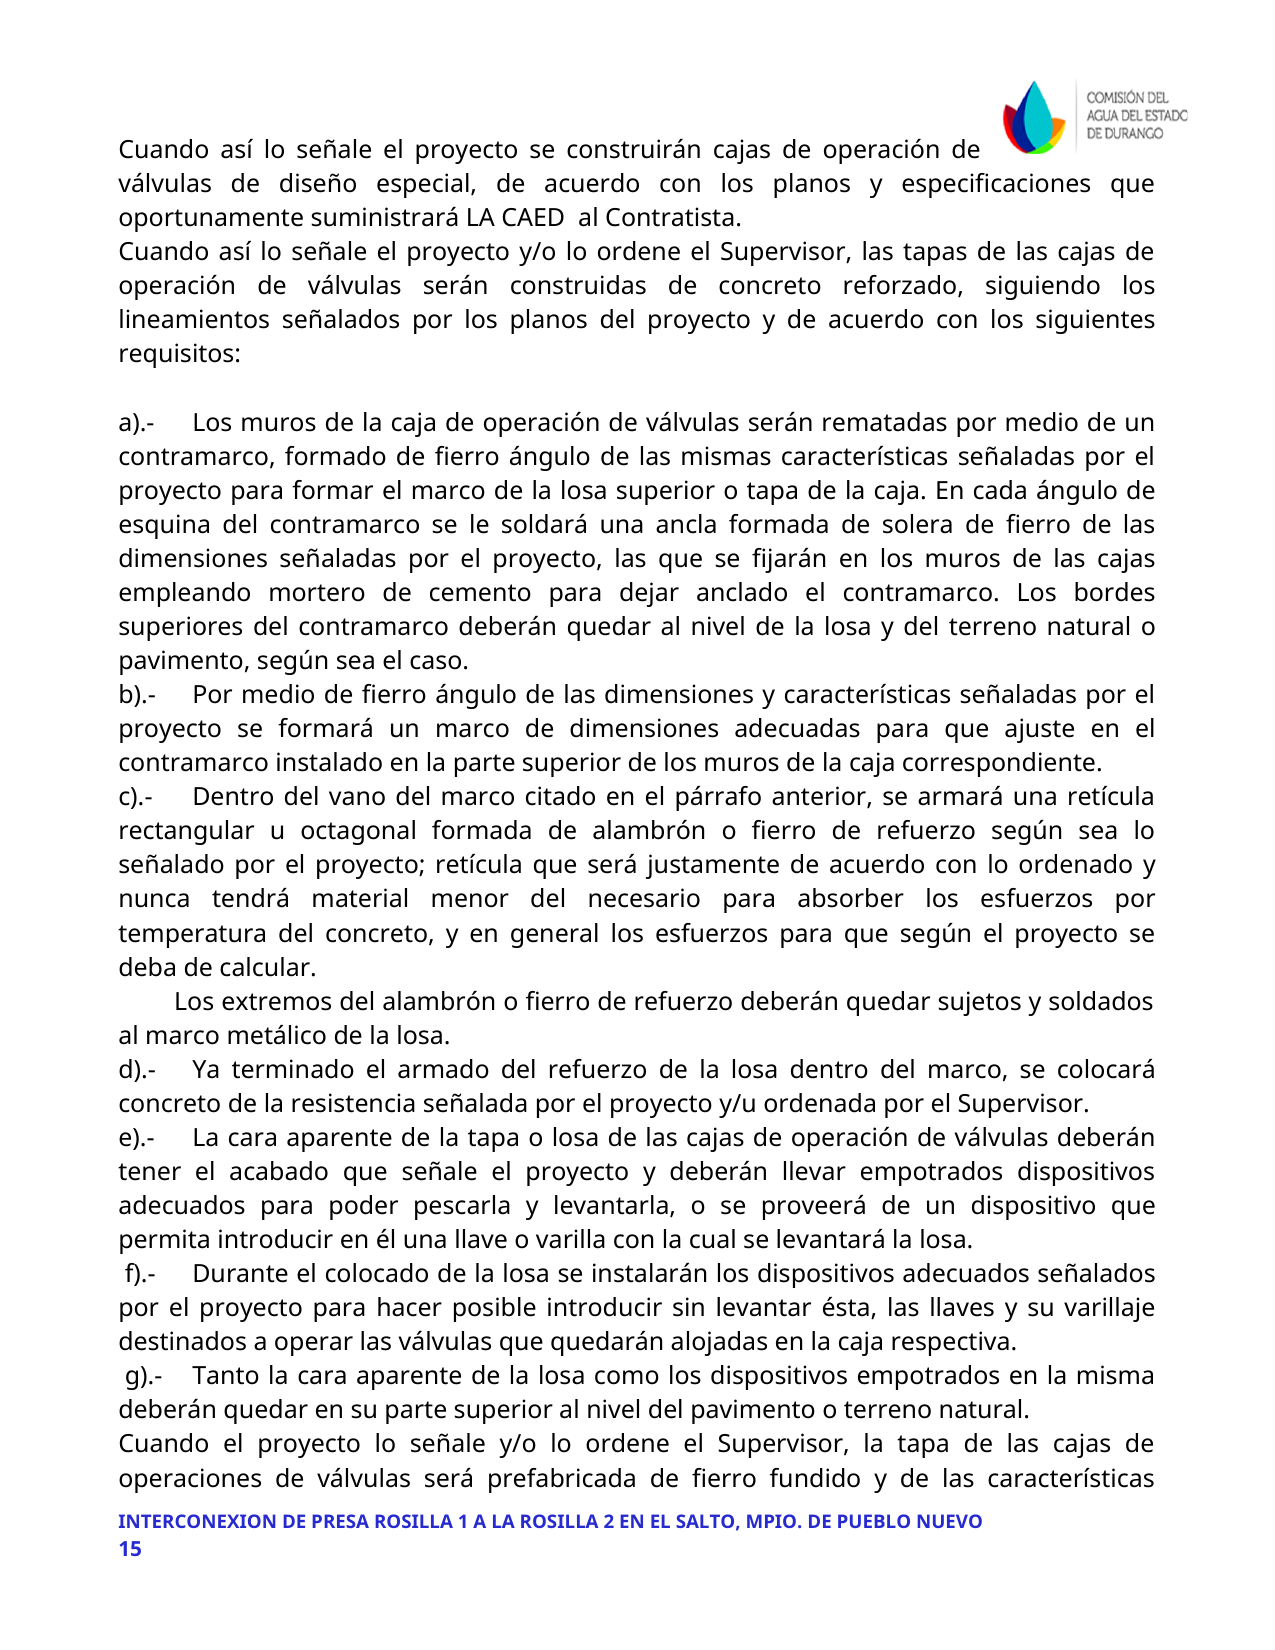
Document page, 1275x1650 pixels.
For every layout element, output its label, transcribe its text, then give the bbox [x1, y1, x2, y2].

text d).- Ya terminado el armado del refuerzo de la losa dentro del marco, se colocará concreto de la resistencia señalada por el proyecto y/u ordenada por el Supervisor. [118, 1051, 1157, 1119]
text a).- Los muros de la caja de operación de válvulas serán rematadas por medio de un contramarco, formado de fierro ángulo de las mismas características señaladas por el proyecto para formar el marco de la losa superior o tapa de la caja. En cada ángulo de esquina del contramarco se le soldará una ancla formada de solera de fierro de las dimensiones señaladas por el proyecto, las que se fijarán en los muros de las cajas empleando mortero de cemento para dejar anclado el contramarco. Los bordes superiores del contramarco deberán quedar al nivel de la losa y del terreno natural o pavimento, según sea el caso. [118, 404, 1157, 677]
text g).- Tanto la cara aparente de la losa como los dispositivos empotrados en la misma deberán quedar en su parte superior al nivel del pavimento o terreno natural. [118, 1358, 1157, 1426]
picture [1000, 78, 1191, 157]
text Cuando así lo señale el proyecto y/o lo ordene el Supervisor, las tapas de las cajas de operación de válvulas serán construidas de concreto reforzado, siguiendo los lineamientos señalados por los planos del proyecto y de acuerdo con los siguientes requisitos: [118, 234, 1157, 370]
text c).- Dentro del vano del marco citado en el párrafo anterior, se armará una retícula rectangular u octagonal formada de alambrón o fierro de refuerzo según sea lo señalado por el proyecto; retícula que será justamente de acuerdo con lo ordenado y nunca tendrá material menor del necesario para absorber los esfuerzos por temperatura del concreto, y en general los esfuerzos para que según el proyecto se deba de calcular. [118, 779, 1157, 983]
text Los extremos del alambrón o fierro de refuerzo deberán quedar sujetos y soldados al marco metálico de la losa. [118, 983, 1157, 1051]
text f).- Durante el colocado de la losa se instalarán los dispositivos adecuados señalados por el proyecto para hacer posible introducir sin levantar ésta, las llaves y su varillaje destinados a operar las válvulas que quedarán alojadas en la caja respectiva. [118, 1256, 1157, 1358]
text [118, 1426, 1157, 1494]
text Cuando así lo señale el proyecto se construirán cajas de operación de válvulas de diseño especial, de acuerdo con los planos y especificaciones que oportunamente suministrará LA CAED al Contratista. [118, 132, 1157, 234]
text b).- Por medio de fierro ángulo de las dimensiones y características señaladas por el proyecto se formará un marco de dimensiones adecuadas para que ajuste en el contramarco instalado en la parte superior de los muros de la caja correspondiente. [118, 677, 1157, 779]
text e).- La cara aparente de la tapa o losa de las cajas de operación de válvulas deberán tener el acabado que señale el proyecto y deberán llevar empotrados dispositivos adecuados para poder pescarla y levantarla, o se proveerá de un dispositivo que permita introducir en él una llave o varilla con la cual se levantará la losa. [118, 1119, 1157, 1256]
